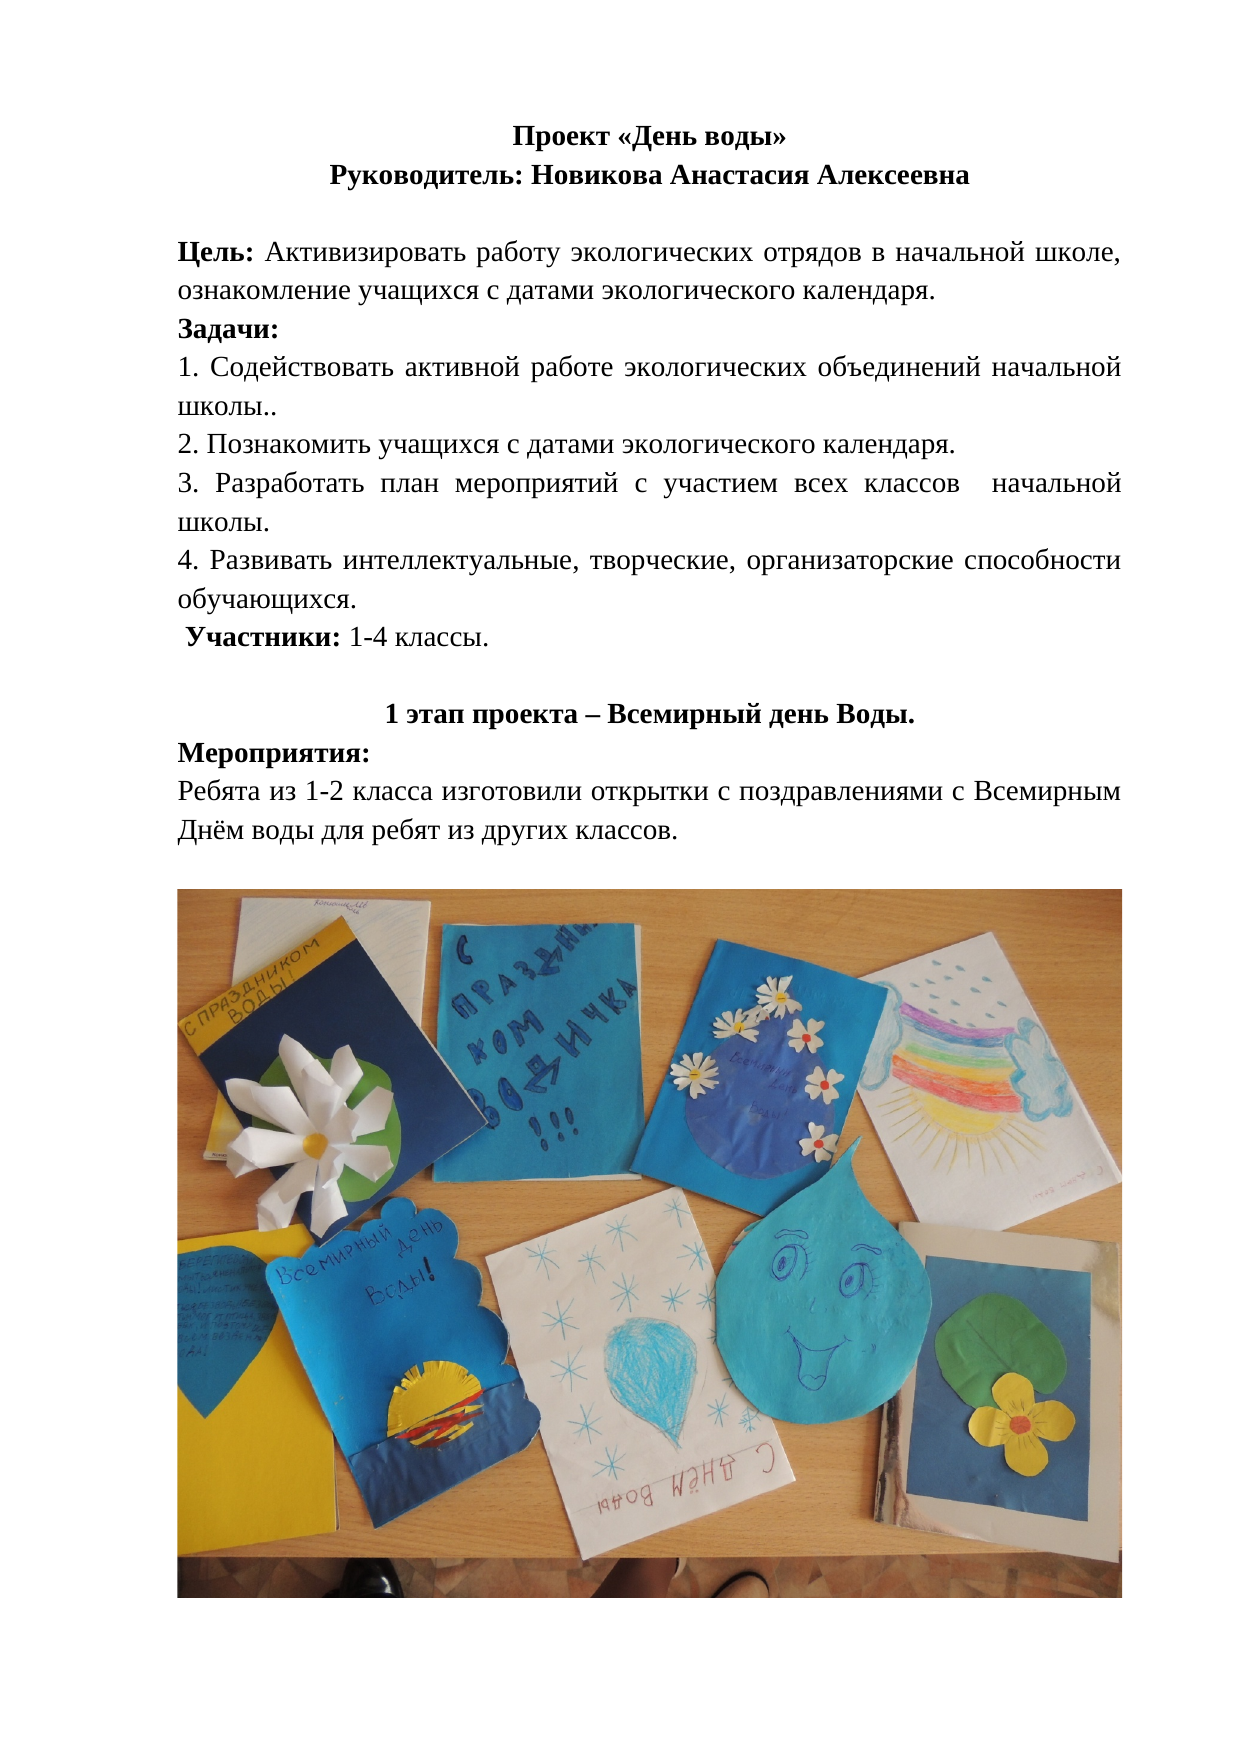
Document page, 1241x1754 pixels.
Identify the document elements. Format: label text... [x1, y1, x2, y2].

text Проект «День воды» [177, 118, 1122, 152]
text 3. Разработать план мероприятий с участием всех классов начальной школы. [177, 465, 1122, 537]
text Участники: 1-4 классы. [177, 619, 1122, 653]
text 2. Познакомить учащихся с датами экологического календаря. [177, 427, 1122, 460]
text Цель: Активизировать работу экологических отрядов в начальной школе, ознакомление учащихся с датами экологического календаря. [177, 234, 1122, 306]
text 4. Развивать интеллектуальные, творческие, организаторские способности обучающихся. [177, 542, 1122, 614]
text Руководитель: Новикова Анастасия Алексеевна [177, 157, 1122, 190]
text Мероприятия: [177, 735, 1122, 768]
text 1. Содействовать активной работе экологических объединений начальной школы.. [177, 349, 1122, 422]
picture [177, 889, 1123, 1598]
text Задачи: [177, 311, 1122, 344]
text Ребята из 1-2 класса изготовили открытки с поздравлениями с Всемирным Днём воды для ребят из других классов. [177, 773, 1122, 846]
text 1 этап проекта – Всемирный день Воды. [177, 696, 1122, 730]
